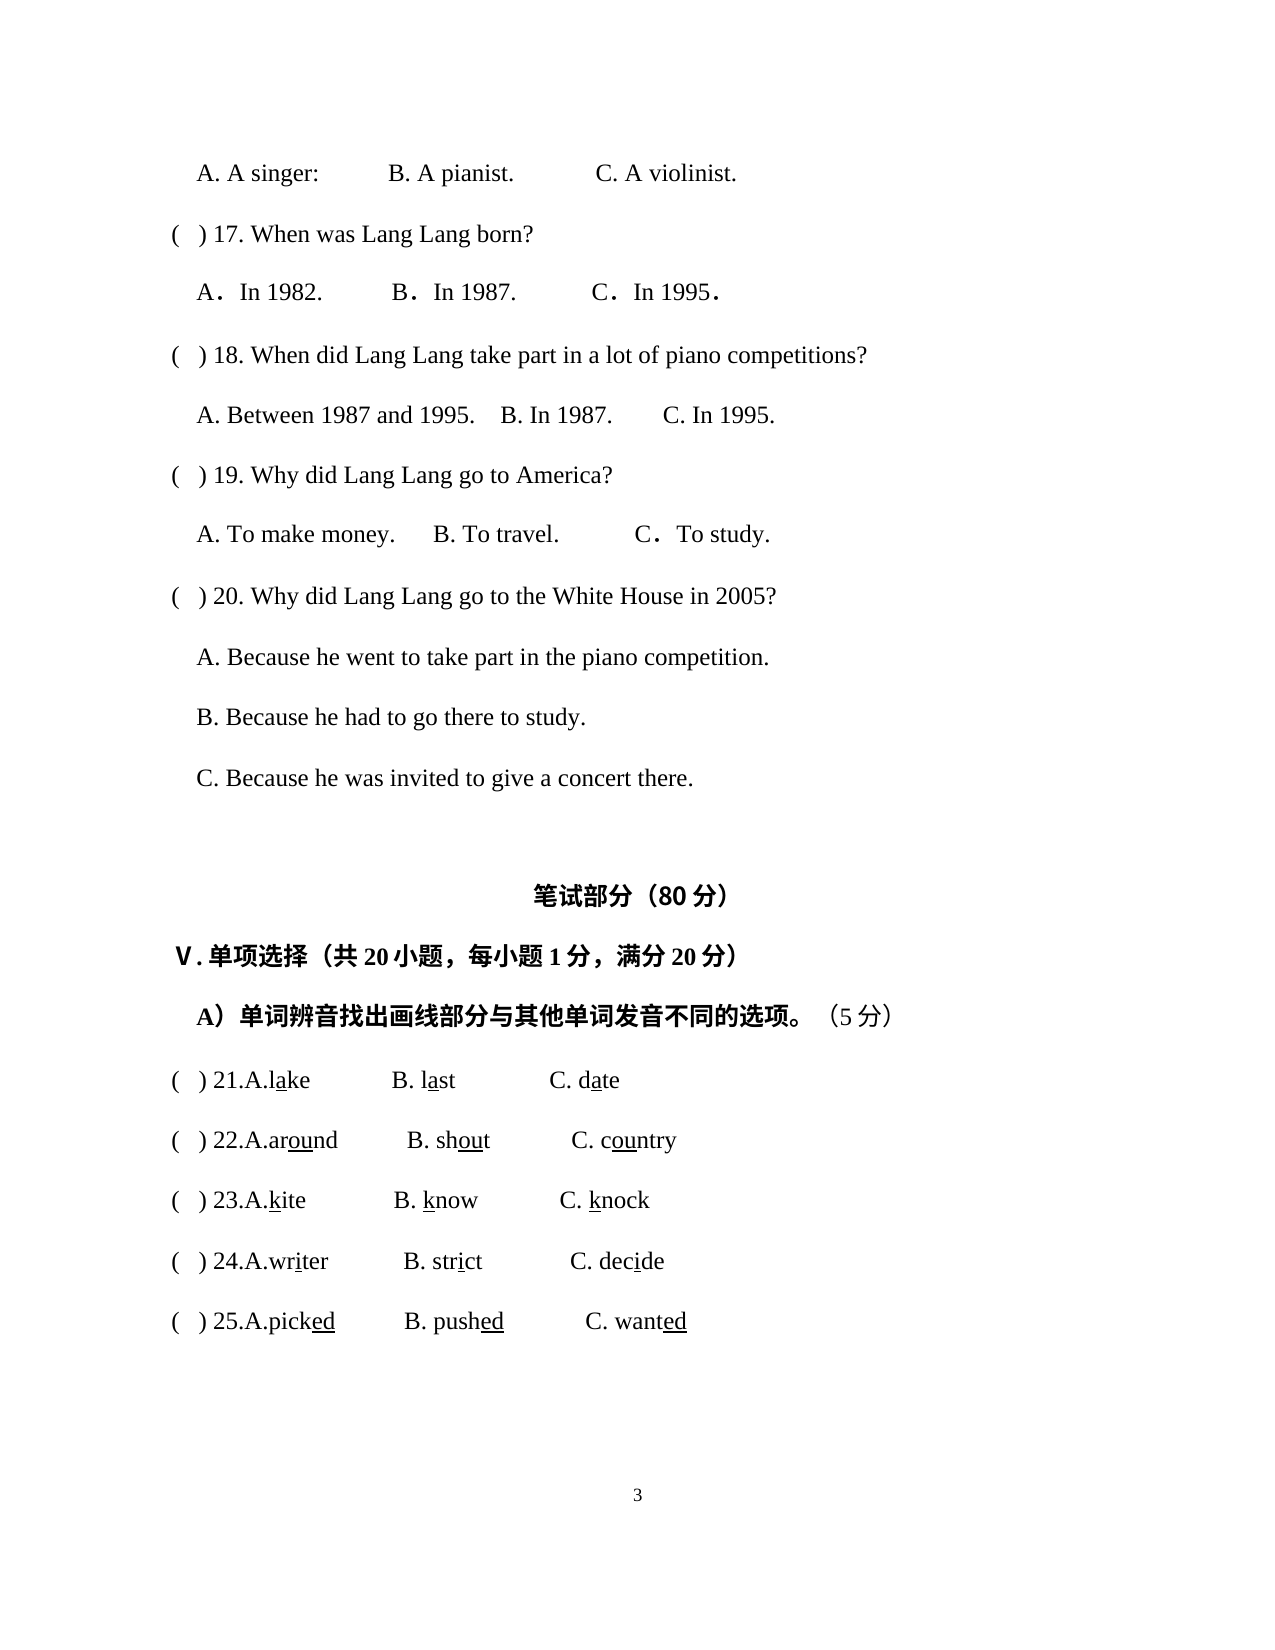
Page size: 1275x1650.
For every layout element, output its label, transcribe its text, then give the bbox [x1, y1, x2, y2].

text A）单词辨音找出画线部分与其他单词发音不同的选项。（5分） [171, 993, 1104, 1033]
text ( ) 19. Why did Lang Lang go to America? [171, 450, 1104, 489]
text ( ) 18. When did Lang Lang take part in a lot of piano competitions? [171, 329, 1104, 368]
text A. A singer: B. A pianist. C. A violinist. [171, 148, 1104, 187]
text B. Because he had to go there to study. [171, 691, 1104, 731]
text A．In 1982. B．In 1987. C．In 1995． [171, 268, 1104, 308]
text A. Because he went to take part in the piano competition. [171, 631, 1104, 671]
text ( ) 24.A.writer B. strict C. decide [171, 1235, 1104, 1275]
text ( ) 21.A.lake B. last C. date [171, 1054, 1104, 1093]
text ( ) 17. When was Lang Lang born? [171, 208, 1104, 248]
text ( ) 23.A.kite B. know C. knock [171, 1175, 1104, 1214]
text ( ) 25.A.picked B. pushed C. wanted [171, 1296, 1104, 1335]
text Ⅴ. 单项选择（共20小题，每小题1分，满分20分） [171, 933, 1104, 973]
text ( ) 22.A.around B. shout C. country [171, 1114, 1104, 1154]
text 笔试部分（80分） [171, 873, 1104, 912]
text C. Because he was invited to give a concert there. [171, 752, 1104, 791]
text ( ) 20. Why did Lang Lang go to the White House in 2005? [171, 571, 1104, 610]
text A. To make money. B. To travel. C．To study. [171, 510, 1104, 550]
text A. Between 1987 and 1995. B. In 1987. C. In 1995. [171, 389, 1104, 429]
